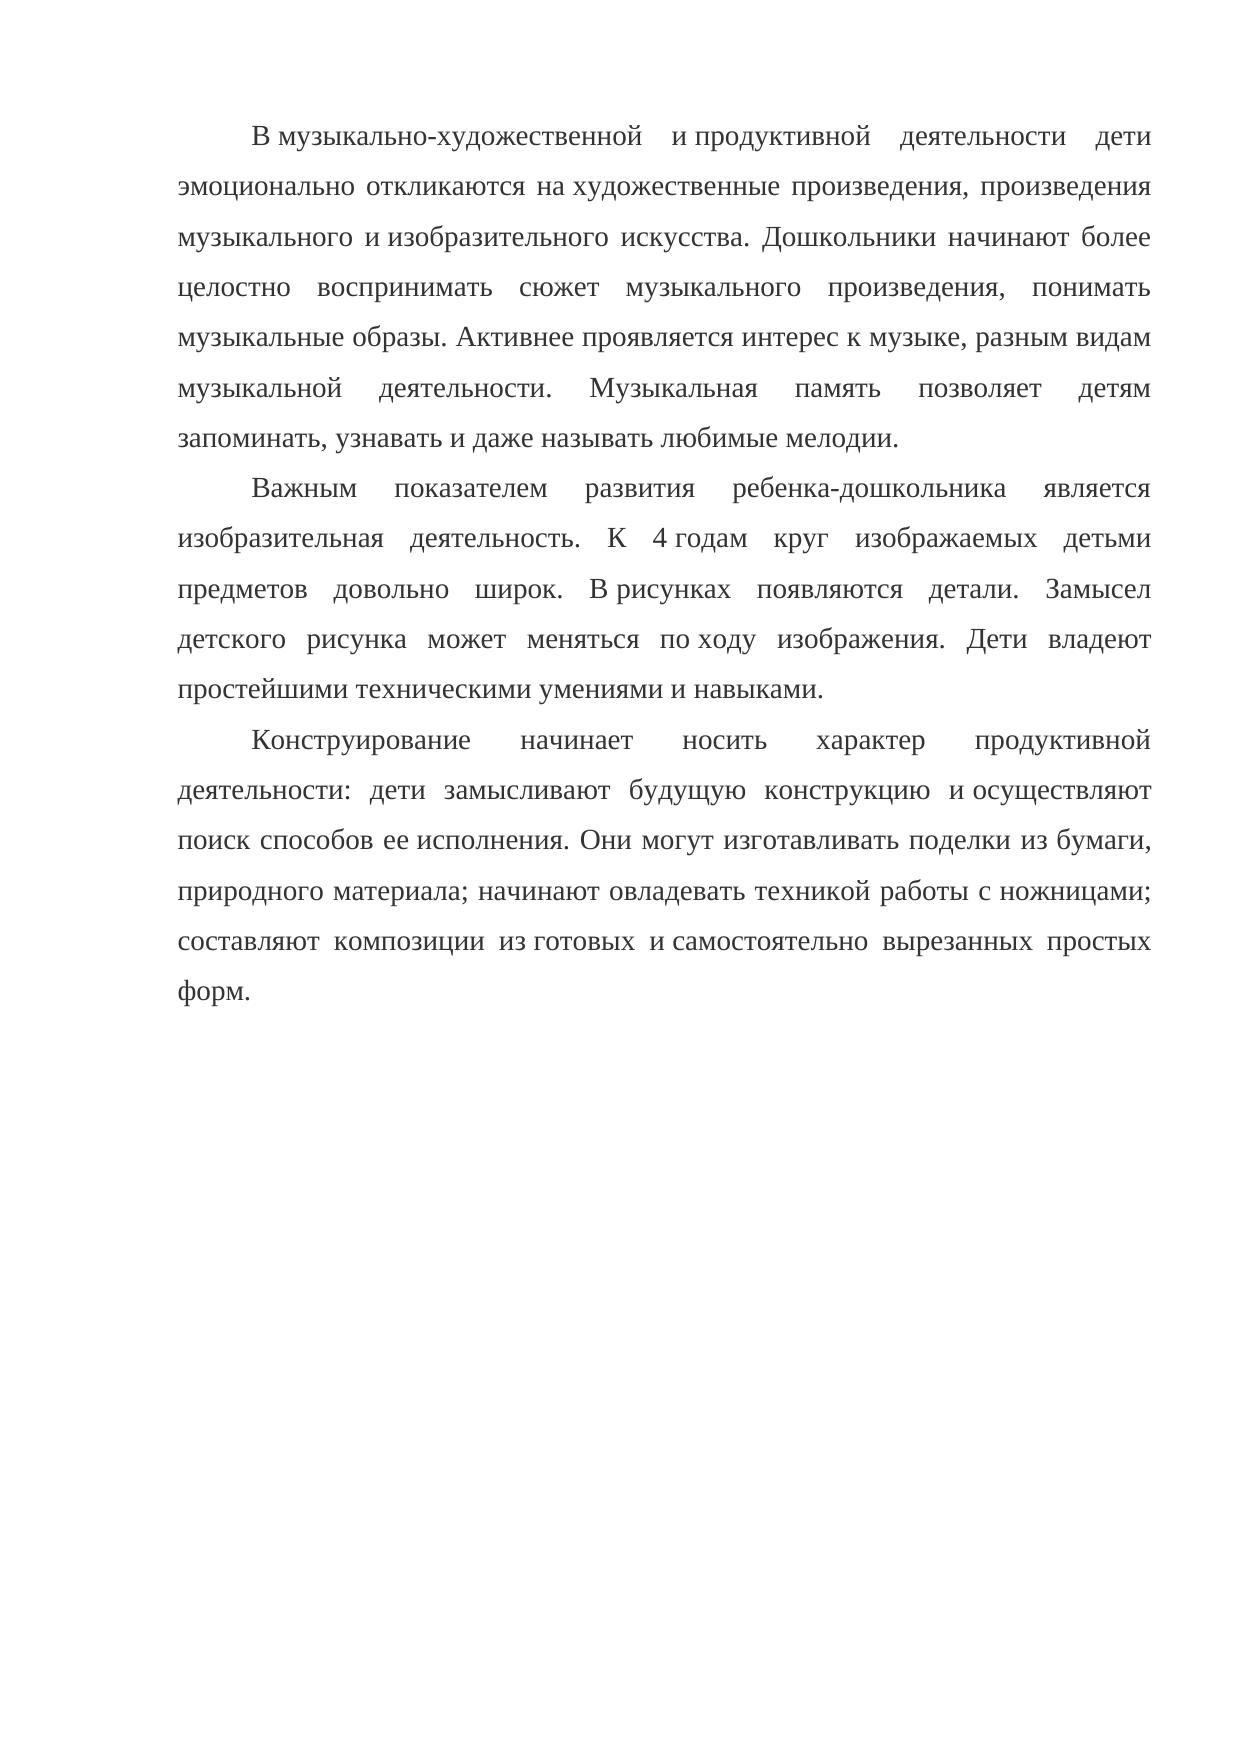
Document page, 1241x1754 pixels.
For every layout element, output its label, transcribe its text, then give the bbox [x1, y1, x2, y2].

text Конструирование начинает носить характер продуктивной деятельности: дети замысливают будущую конструкцию и осуществляют поиск способов ее исполнения. Они могут изготавливать поделки из бумаги, природного материала; начинают овладевать техникой работы с ножницами; составляют композиции из готовых и самостоятельно вырезанных простых форм. [177, 722, 1152, 1007]
text В музыкально-художественной и продуктивной деятельности дети эмоционально откликаются на художественные произведения, произведения музыкального и изобразительного искусства. Дошкольники начинают более целостно воспринимать сюжет музыкального произведения, понимать музыкальные образы. Активнее проявляется интерес к музыке, разным видам музыкальной деятельности. Музыкальная память позволяет детям запоминать, узнавать и даже называть любимые мелодии. [177, 118, 1152, 453]
text Важным показателем развития ребенка-дошкольника является изобразительная деятельность. К 4 годам круг изображаемых детьми предметов довольно широк. В рисунках появляются детали. Замысел детского рисунка может меняться по ходу изображения. Дети владеют простейшими техническими умениями и навыками. [177, 470, 1152, 705]
